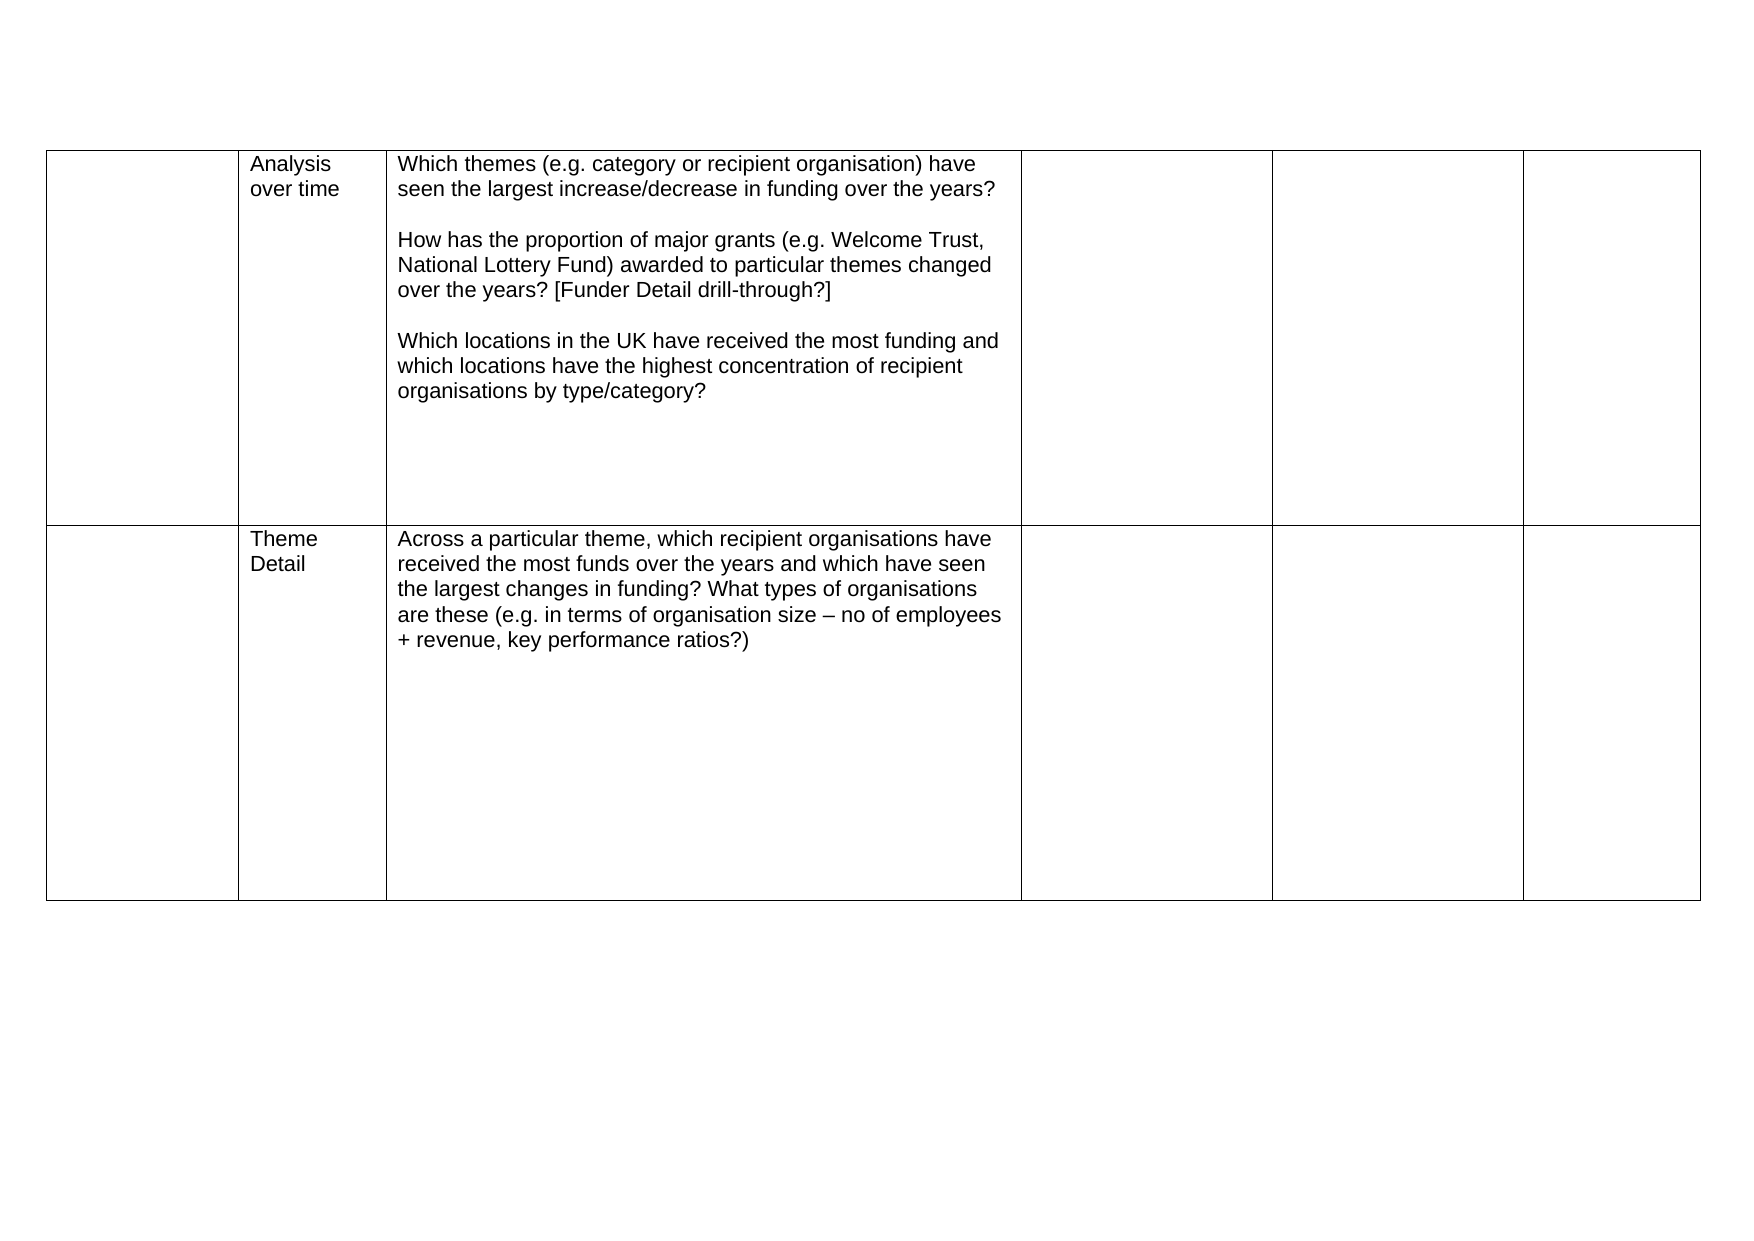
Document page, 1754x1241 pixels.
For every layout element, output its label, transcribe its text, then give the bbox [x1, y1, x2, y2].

table_cell [1022, 526, 1272, 900]
table_cell [1273, 151, 1523, 525]
table_cell [47, 526, 238, 900]
table_cell Analysis over time [239, 151, 386, 525]
table_cell [1273, 526, 1523, 900]
table_cell [1524, 526, 1700, 900]
table_cell Which themes (e.g. category or recipient organisation) have seen the largest increase/decrease in funding over the years? How has the proportion of major grants (e.g. Welcome Trust, National Lottery Fund) awarded to particular themes changed over the years? [Funder Detail drill-through?] Which locations in the UK have received the most funding and which locations have the highest concentration of recipient organisations by type/category? [387, 151, 1021, 525]
table_cell [1524, 151, 1700, 525]
table_cell Theme Detail [239, 526, 386, 900]
table_cell [1022, 151, 1272, 525]
table_cell Across a particular theme, which recipient organisations have received the most funds over the years and which have seen the largest changes in funding? What types of organisations are these (e.g. in terms of organisation size – no of employees + revenue, key performance ratios?) [387, 526, 1021, 900]
table_cell [47, 151, 238, 525]
